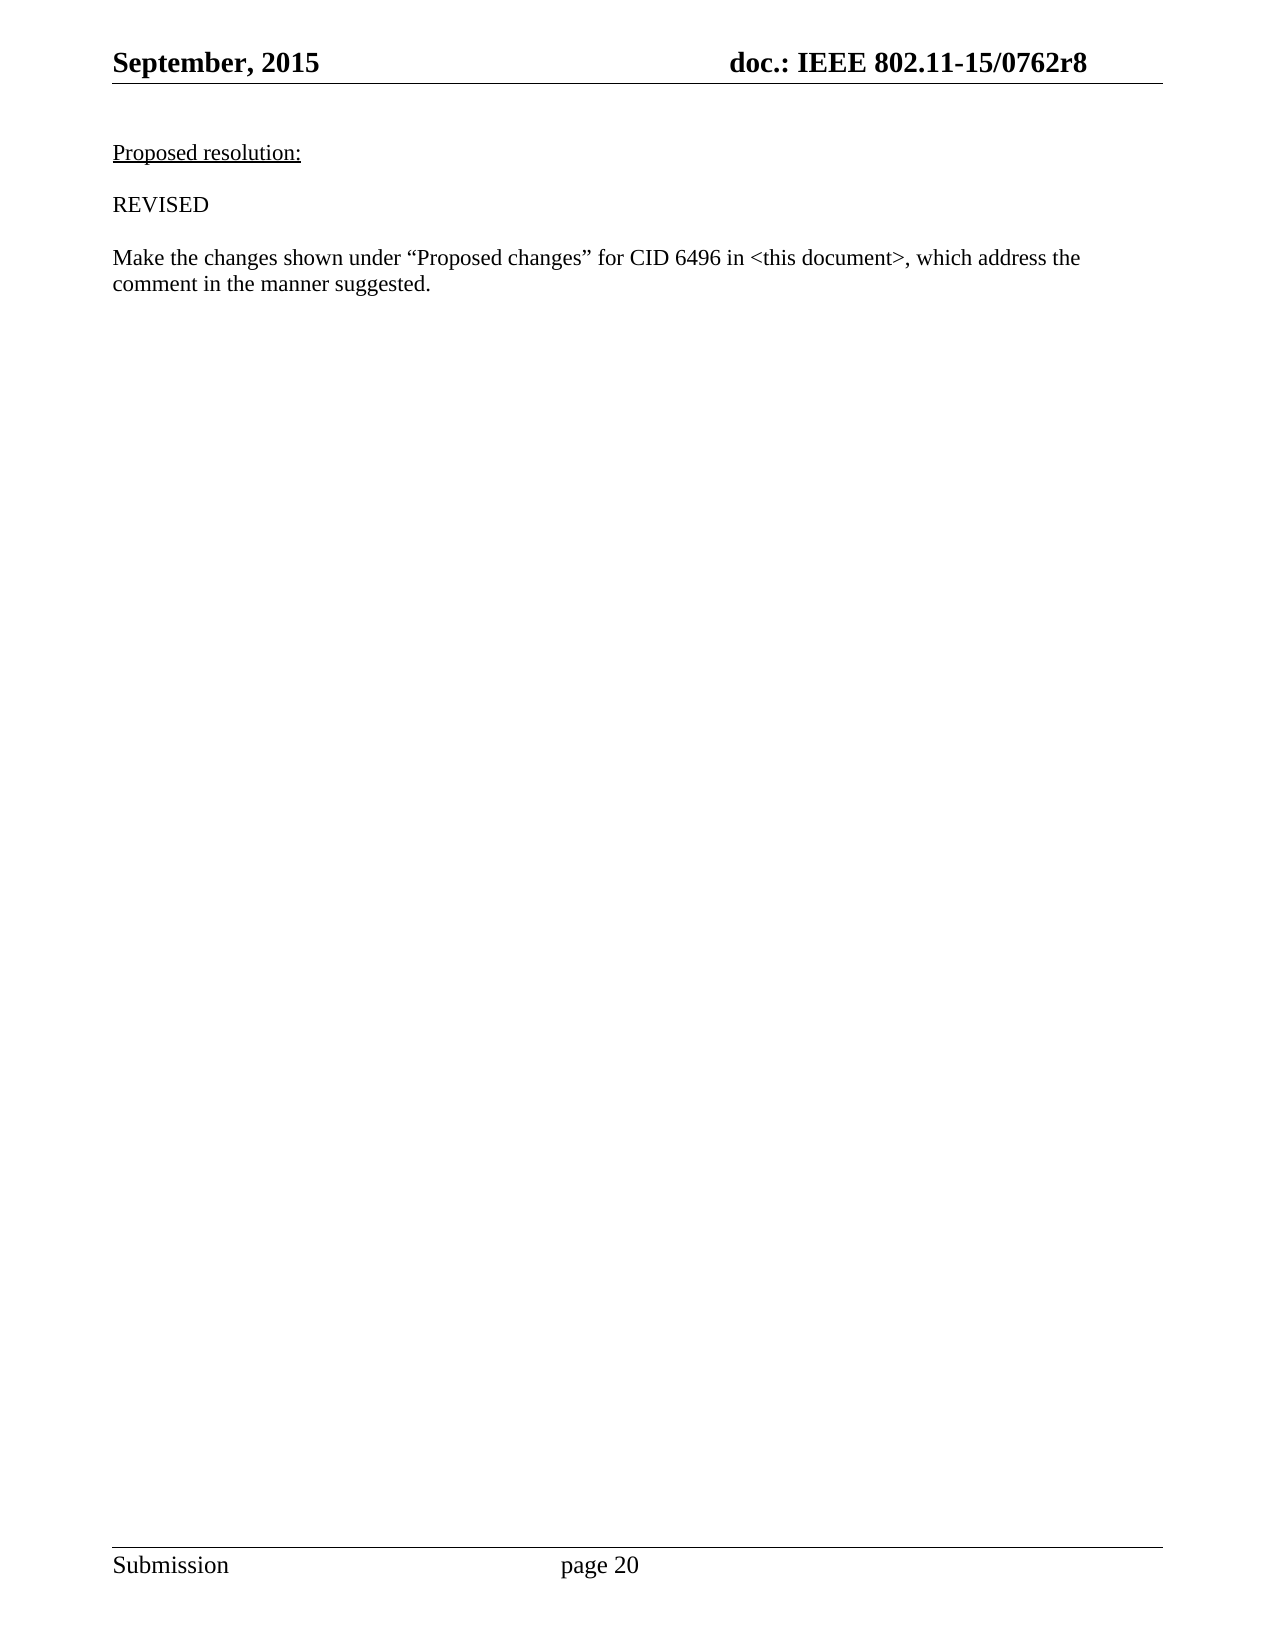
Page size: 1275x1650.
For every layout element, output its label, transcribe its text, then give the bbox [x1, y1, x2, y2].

text Make the changes shown under “Proposed changes” for CID 6496 in <this document>, which address the comment in the manner suggested. [112, 244, 1163, 297]
text Proposed resolution: [112, 138, 1163, 165]
text REVISED [112, 191, 1163, 218]
